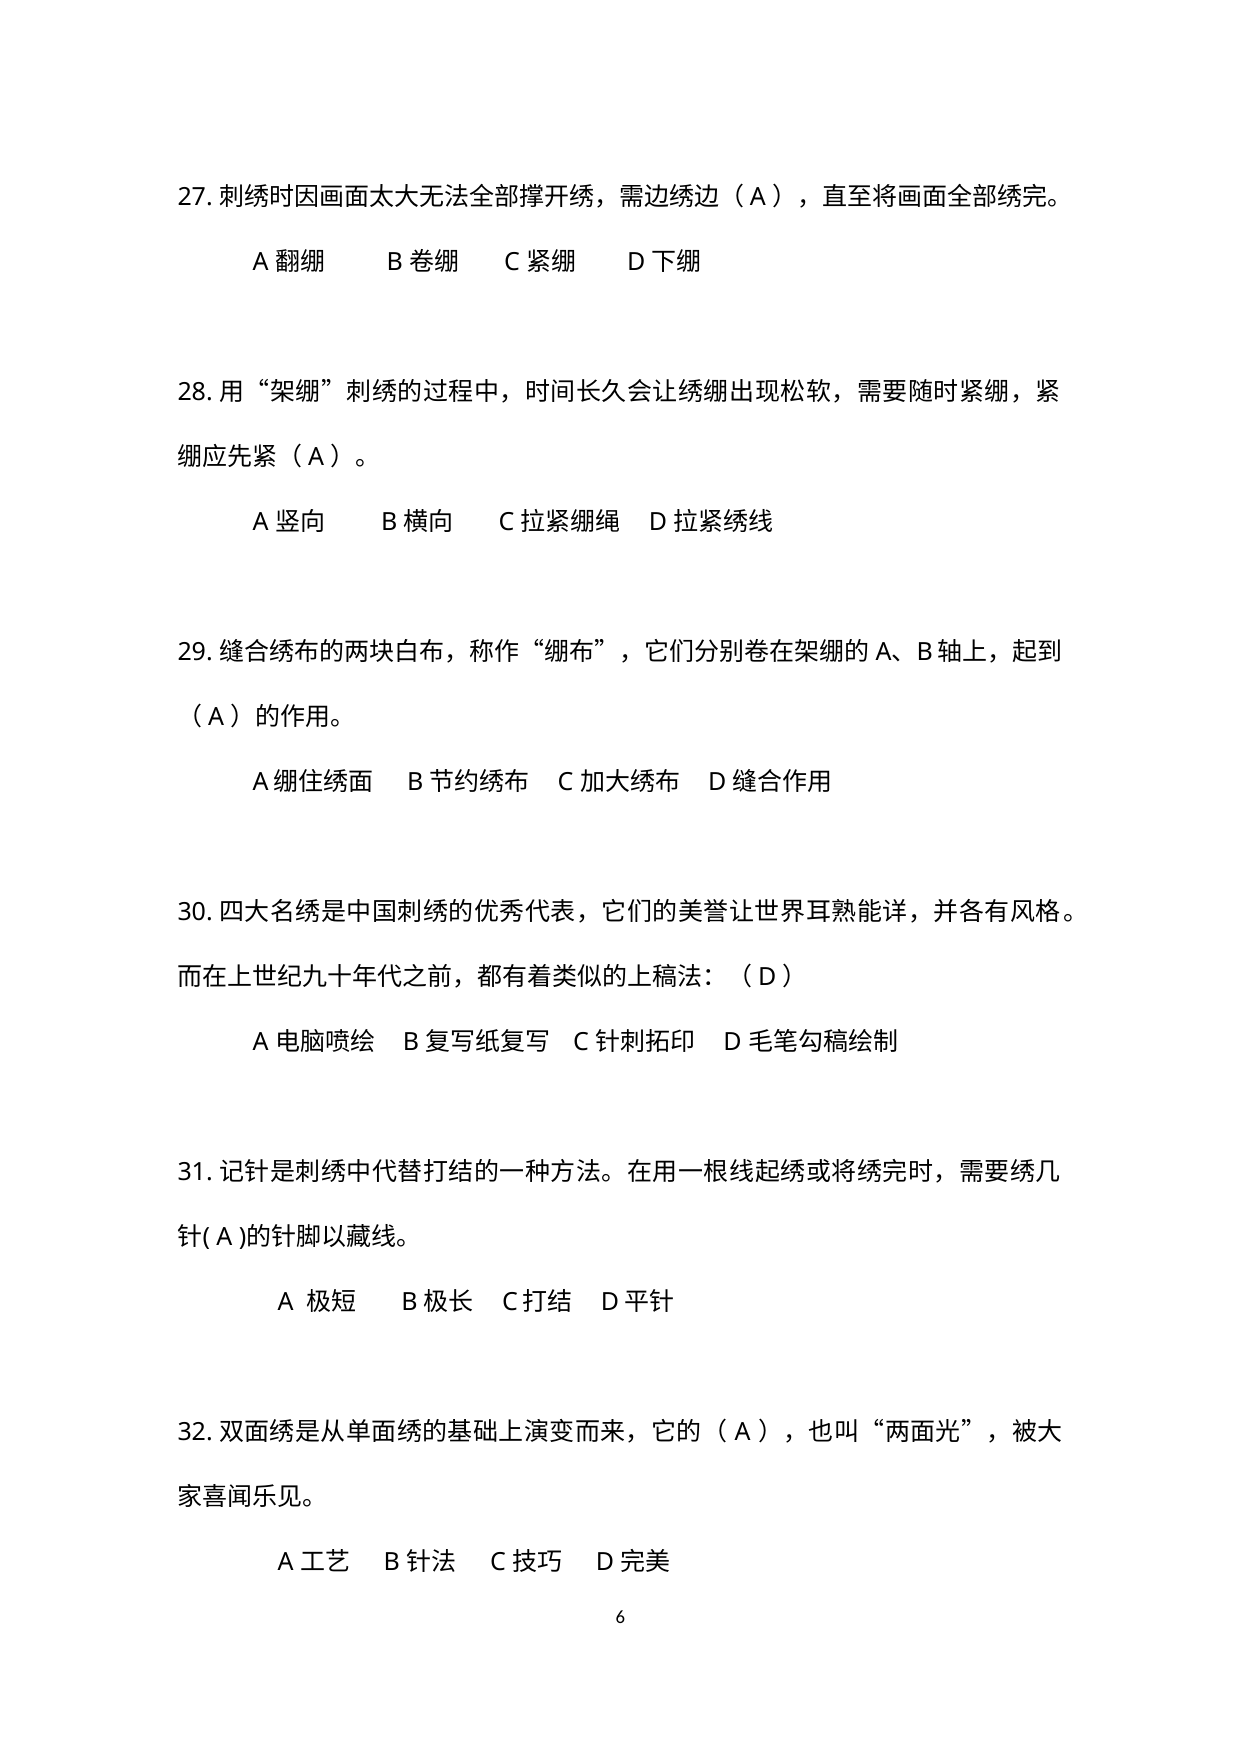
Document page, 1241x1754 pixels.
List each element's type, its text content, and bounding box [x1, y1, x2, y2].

list 记针是刺绣中代替打结的一种方法。在用一根线起绣或将绣完时，需要绣几针( A )的针脚以藏线。 [177, 1137, 1063, 1267]
list 双面绣是从单面绣的基础上演变而来，它的（ A ），也叫“两面光”，被大家喜闻乐见。 [177, 1397, 1063, 1527]
text A 工艺 B 针法 C 技巧 D 完美 [177, 1527, 1063, 1592]
text A 电脑喷绘 B 复写纸复写 C 针刺拓印 D 毛笔勾稿绘制 [177, 1007, 1063, 1072]
list 四大名绣是中国刺绣的优秀代表，它们的美誉让世界耳熟能详，并各有风格。而在上世纪九十年代之前，都有着类似的上稿法：（ D ） [177, 877, 1063, 1007]
list 刺绣时因画面太大无法全部撑开绣，需边绣边（ A ），直至将画面全部绣完。 [177, 162, 1063, 227]
text A 竖向 B 横向 C 拉紧绷绳 D 拉紧绣线 [177, 487, 1063, 552]
list 用“架绷”刺绣的过程中，时间长久会让绣绷出现松软，需要随时紧绷，紧绷应先紧（ A ）。 [177, 357, 1063, 487]
text A 极短 B 极长 C打结 D平针 [177, 1267, 1063, 1332]
list 缝合绣布的两块白布，称作“绷布”，它们分别卷在架绷的A、B轴上，起到（ A ）的作用。 [177, 617, 1063, 747]
text A绷住绣面 B 节约绣布 C 加大绣布 D 缝合作用 [177, 747, 1063, 812]
text A 翻绷 B 卷绷 C 紧绷 D 下绷 [177, 227, 1063, 292]
